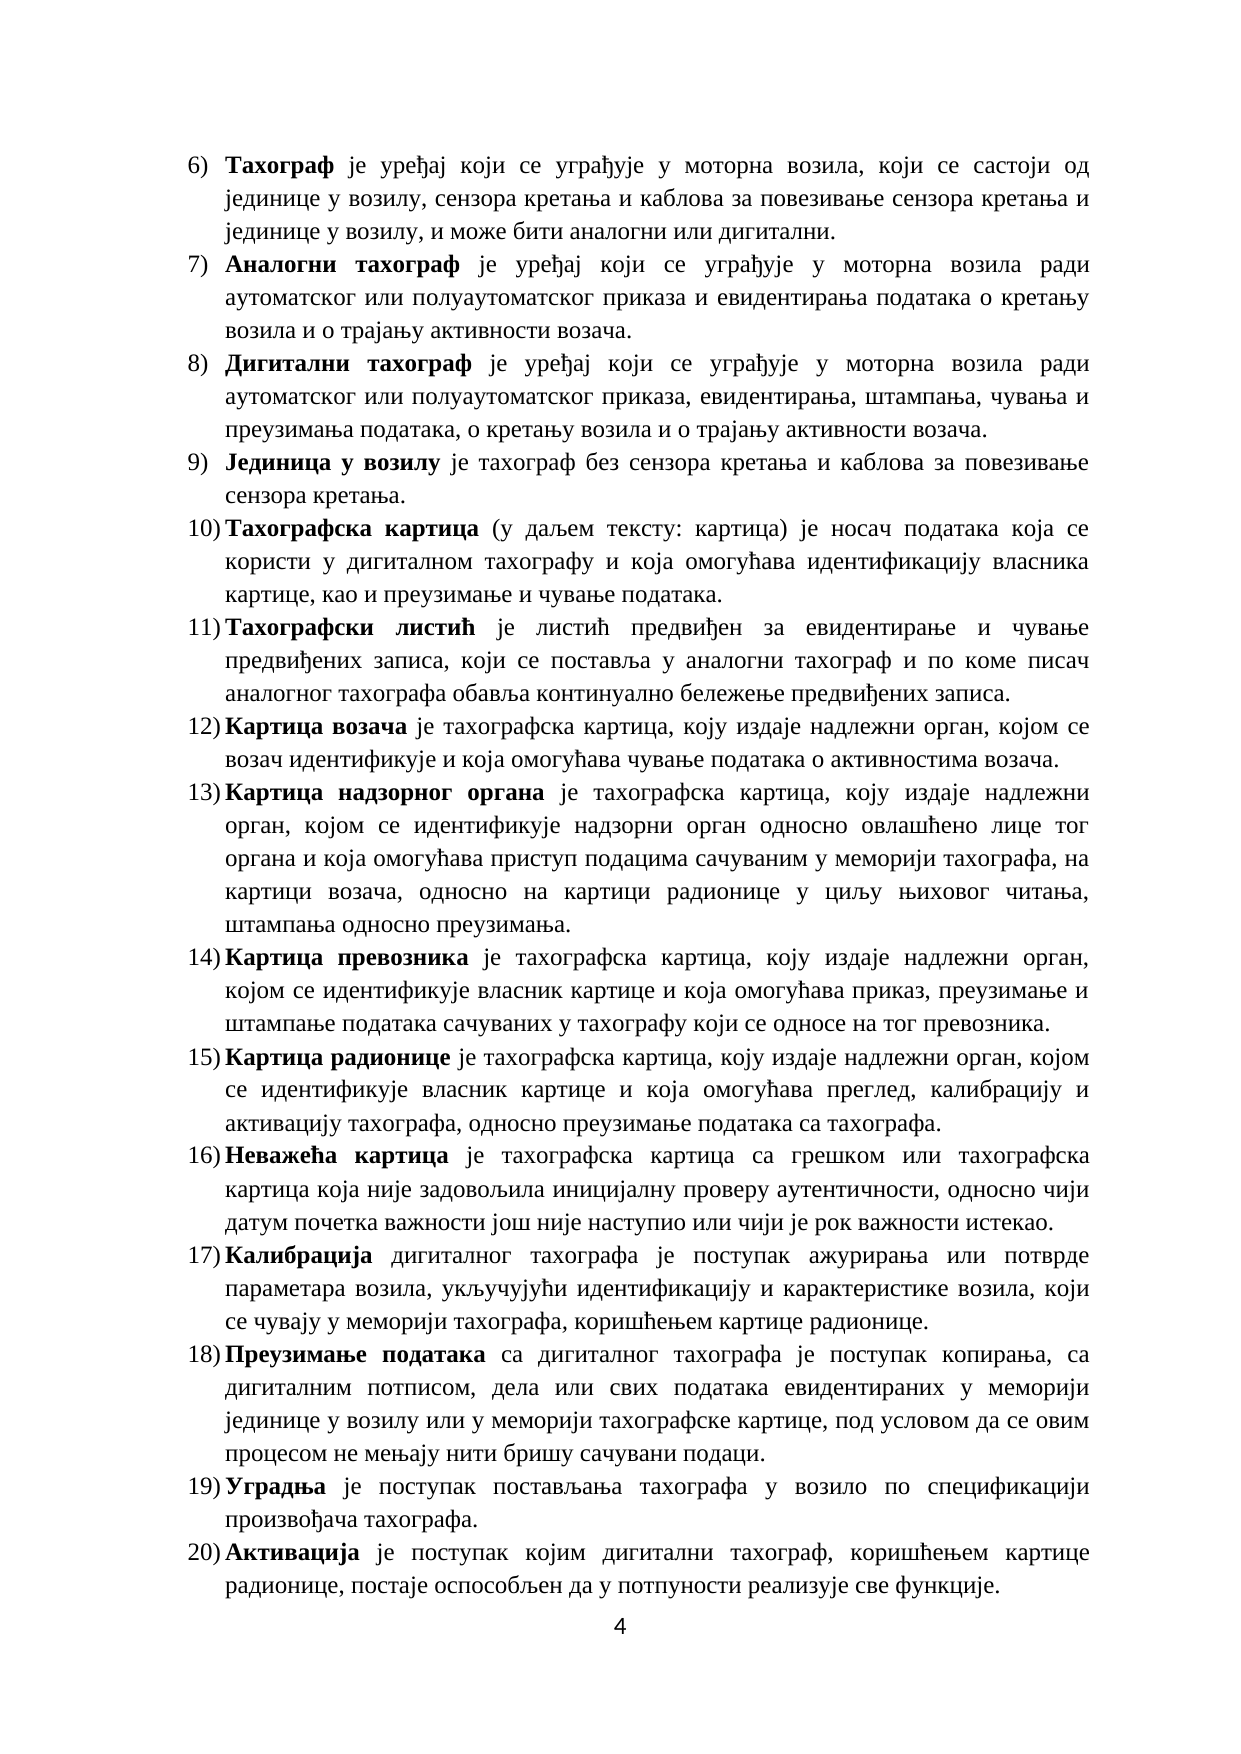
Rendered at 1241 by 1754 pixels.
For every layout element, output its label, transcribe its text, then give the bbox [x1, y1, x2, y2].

list Преузимање података са дигиталног тахографа је поступак копирања, са дигиталним потписом, дела или свих података евидентираних у меморији јединице у возилу или у меморији тахографске картице, под условом да се овим процесом не мењају нити бришу сачувани подаци. [187, 1339, 1090, 1467]
list Тахограф је уређај који се уграђује у моторна возила, који се састоји од јединице у возилу, сензора кретања и каблова за повезивање сензора кретања и јединице у возилу, и може бити аналогни или дигитални. [187, 150, 1090, 245]
list Активација је поступак којим дигитални тахограф, коришћењем картице радионице, постаје оспособљен да у потпуности реализује све функције. [187, 1537, 1090, 1599]
list Уградња је поступак постављања тахографа у возило по спецификацији произвођача тахографа. [187, 1471, 1090, 1533]
list Тахографски листић је листић предвиђен за евидентирање и чување предвиђених записа, који се поставља у аналогни тахограф и по коме писач аналогног тахографа обавља континуално бележење предвиђених записа. [187, 612, 1090, 707]
list Јединица у возилу је тахограф без сензора кретања и каблова за повезивање сензора кретања. [187, 447, 1090, 509]
list Аналогни тахограф је уређај који се уграђује у моторна возила ради аутоматског или полуаутоматског приказа и евидентирања података о кретању возила и о трајању активности возача. [187, 249, 1090, 344]
list Картица надзорног органа је тахографска картица, коју издаје надлежни орган, којом се идентификује надзорни орган односно овлашћено лице тог органа и која омогућава приступ подацима сачуваним у меморији тахографа, на картици возача, односно на картици радионице у циљу њиховог читања, штампања односно преузимања. [187, 777, 1090, 938]
list Калибрација дигиталног тахографа је поступак ажурирања или потврде параметара возила, укључујући идентификацију и карактеристике возила, који се чувају у меморији тахографа, коришћењем картице радионице. [187, 1240, 1090, 1334]
list Тахографска картица (у даљем тексту: картица) је носач података која се користи у дигиталном тахографу и која омогућава идентификацију власника картице, као и преузимање и чување података. [187, 513, 1090, 608]
list Картица превозника је тахографска картица, коју издаје надлежни орган, којом се идентификује власник картице и која омогућава приказ, преузимање и штампање података сачуваних у тахографу који се односе на тог превозника. [187, 942, 1090, 1037]
list Картица возача је тахографска картица, коју издаје надлежни орган, којом се возач идентификује и која омогућава чување података о активностима возача. [187, 711, 1090, 773]
list Дигитални тахограф је уређај који се уграђује у моторна возила ради аутоматског или полуаутоматског приказа, евидентирања, штампања, чувања и преузимања података, о кретању возила и о трајању активности возача. [187, 348, 1090, 443]
list Неважећа картица је тахографска картица са грешком или тахографска картица која није задовољила иницијалну проверу аутентичности, односно чији датум почетка важности још није наступио или чији је рок важности истекао. [187, 1141, 1090, 1235]
list Картица радионице је тахографска картица, коју издаје надлежни орган, којом се идентификује власник картице и која омогућава преглед, калибрацију и активацију тахографа, односно преузимање података са тахографа. [187, 1042, 1090, 1136]
